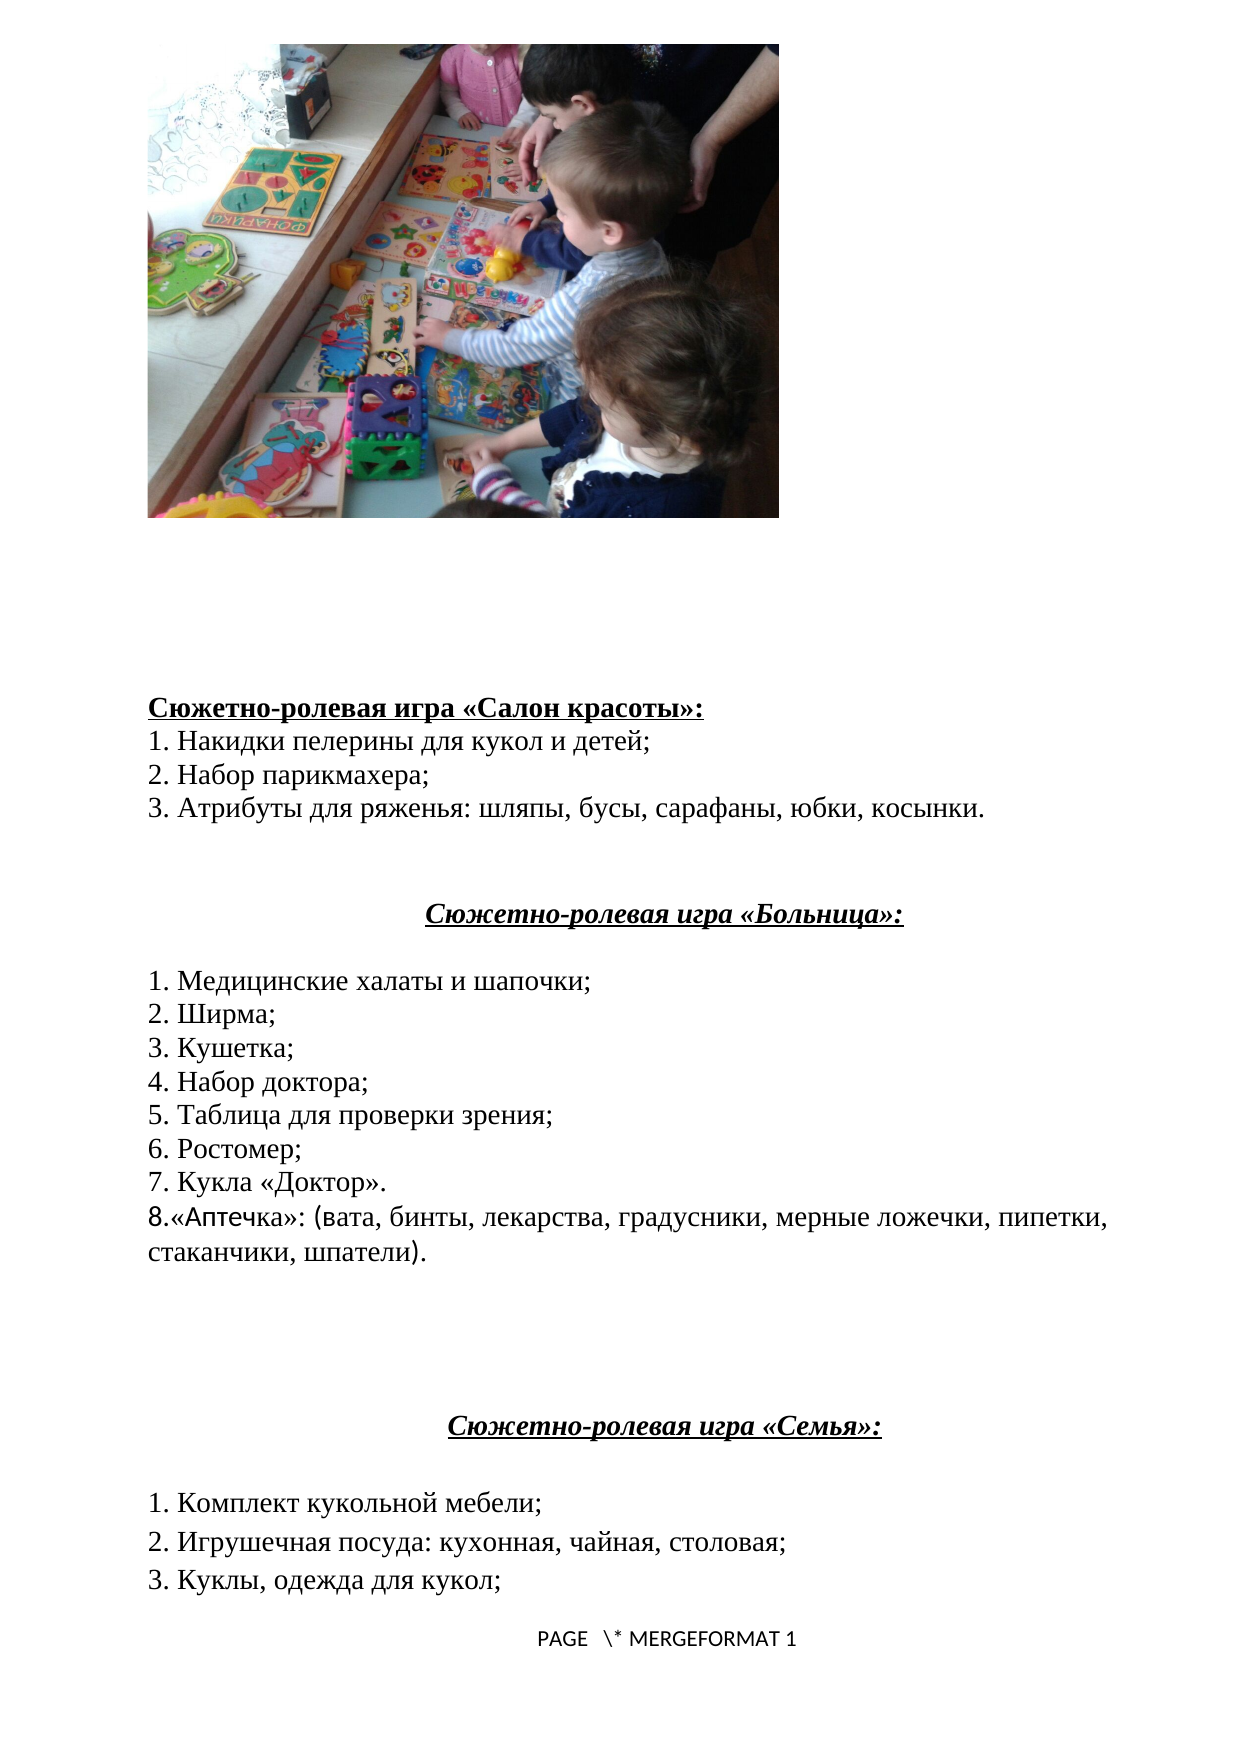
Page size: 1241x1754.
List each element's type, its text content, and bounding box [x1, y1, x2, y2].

text 3. Кушетка; [148, 1030, 1181, 1064]
text 7. Кукла «Доктор». [148, 1164, 1181, 1198]
text 1. Медицинские халаты и шапочки; [148, 963, 1181, 997]
picture [147, 44, 779, 518]
text 4. Набор доктора; [148, 1064, 1181, 1097]
text 3. Куклы, одежда для кукол; [148, 1562, 1181, 1596]
text 8.«Аптечка»: (вата, бинты, лекарства, градусники, мерные ложечки, пипетки, стаканчики, шпатели). [148, 1198, 1181, 1269]
text 5. Таблица для проверки зрения; [148, 1097, 1181, 1131]
text 3. Атрибуты для ряженья: шляпы, бусы, сарафаны, юбки, косынки. [148, 790, 1181, 824]
text Сюжетно-ролевая игра «Больница»: [148, 896, 1181, 929]
text 2. Ширма; [148, 997, 1181, 1030]
text 6. Ростомер; [148, 1131, 1181, 1164]
text Сюжетно-ролевая игра «Семья»: [148, 1408, 1181, 1442]
text Сюжетно-ролевая игра «Салон красоты»: [148, 690, 1181, 723]
text 1. Накидки пелерины для кукол и детей; [148, 723, 1181, 757]
text 2. Игрушечная посуда: кухонная, чайная, столовая; [148, 1524, 1181, 1557]
text 2. Набор парикмахера; [148, 757, 1181, 790]
text 1. Комплект кукольной мебели; [148, 1485, 1181, 1519]
